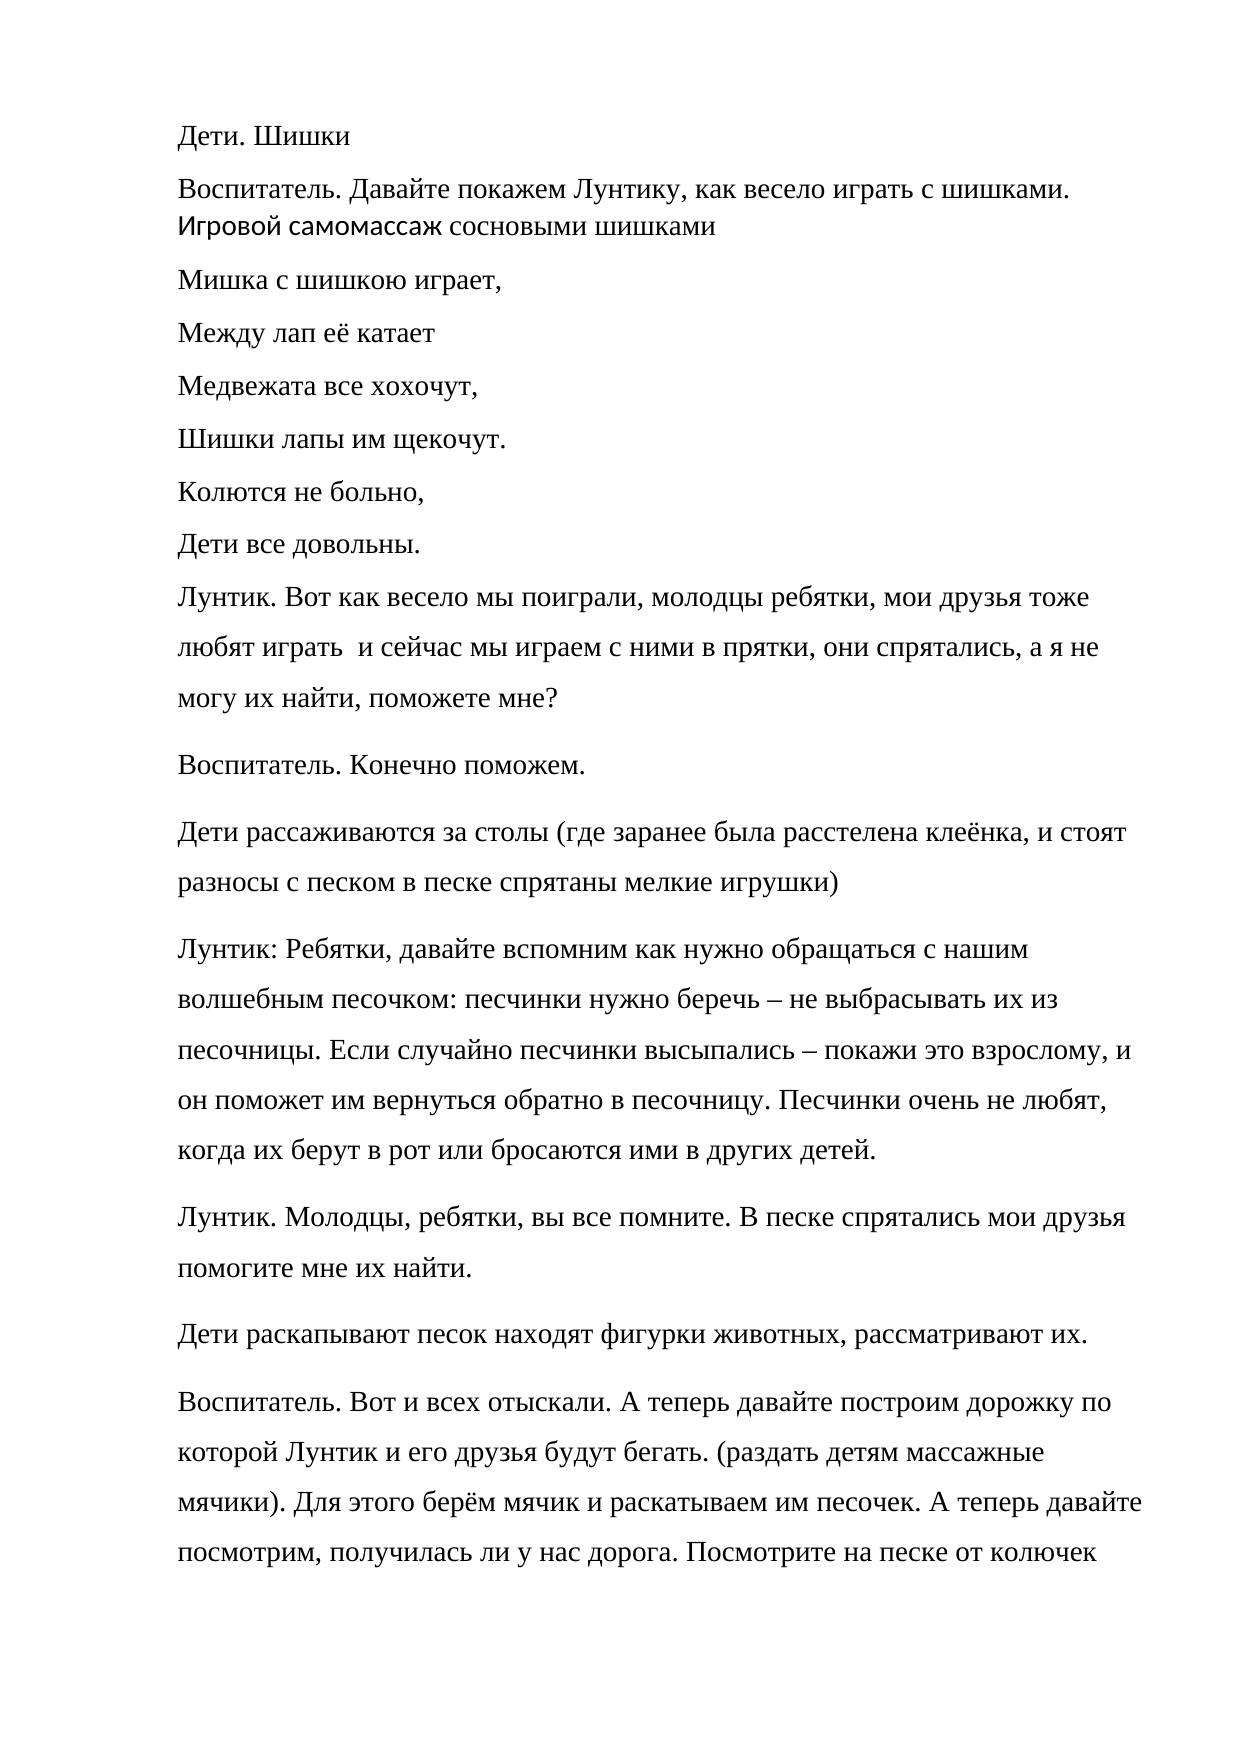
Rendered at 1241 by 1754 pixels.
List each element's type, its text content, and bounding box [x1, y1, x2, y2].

text Лунтик. Вот как весело мы поиграли, молодцы ребятки, мои друзья тоже любят играть и сейчас мы играем с ними в прятки, они спрятались, а я не могу их найти, поможете мне? [177, 579, 1152, 713]
text Шишки лапы им щекочут. [177, 421, 1152, 454]
text Между лап её катает [177, 315, 1152, 349]
text Дети все довольны. [177, 526, 1152, 560]
text Воспитатель. Конечно поможем. [177, 747, 1152, 780]
text Мишка с шишкою играет, [177, 262, 1152, 296]
text Лунтик: Ребятки, давайте вспомним как нужно обращаться с нашим волшебным песочком: песчинки нужно беречь – не выбрасывать их из песочницы. Если случайно песчинки высыпались – покажи это взрослому, и он поможет им вернуться обратно в песочницу. Песчинки очень не любят, когда их берут в рот или бросаются ими в других детей. [177, 931, 1152, 1166]
text Дети рассаживаются за столы (где заранее была расстелена клеёнка, и стоят разносы с песком в песке спрятаны мелкие игрушки) [177, 814, 1152, 898]
text Лунтик. Молодцы, ребятки, вы все помните. В песке спрятались мои друзья помогите мне их найти. [177, 1199, 1152, 1283]
text Дети. Шишки [177, 118, 1152, 152]
text Воспитатель. Давайте покажем Лунтику, как весело играть с шишками. Игровой самомассаж сосновыми шишками [177, 171, 1152, 243]
text Медвежата все хохочут, [177, 368, 1152, 402]
text Колются не больно, [177, 474, 1152, 507]
text Дети раскапывают песок находят фигурки животных, рассматривают их. [177, 1317, 1152, 1350]
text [177, 1384, 1152, 1568]
